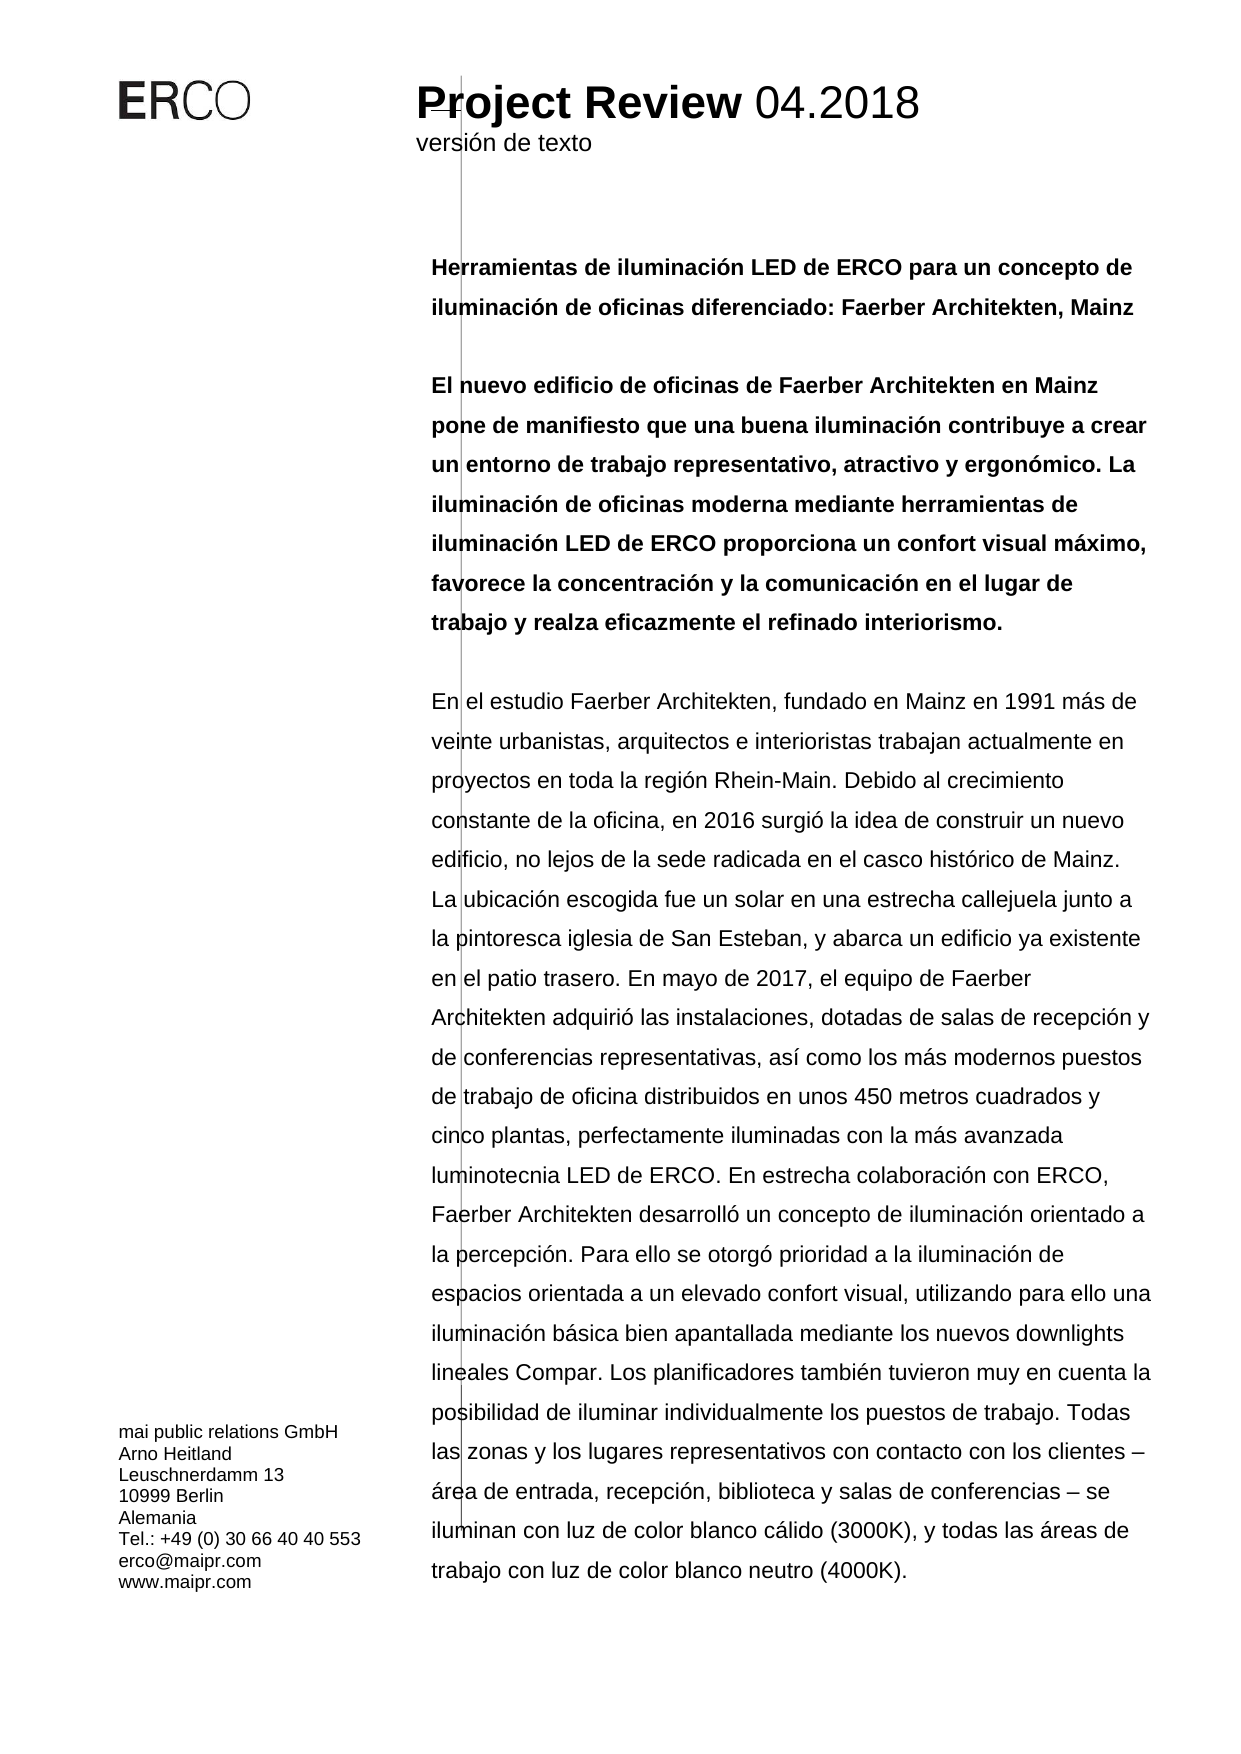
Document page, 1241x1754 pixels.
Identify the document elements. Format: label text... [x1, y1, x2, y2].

text En el estudio Faerber Architekten, fundado en Mainz en 1991 más de veinte urbanistas, arquitectos e interioristas trabajan actualmente en proyectos en toda la región Rhein-Main. Debido al crecimiento constante de la oficina, en 2016 surgió la idea de construir un nuevo edificio, no lejos de la sede radicada en el casco histórico de Mainz. La ubicación escogida fue un solar en una estrecha callejuela junto a la pintoresca iglesia de San Esteban, y abarca un edificio ya existente en el patio trasero. En mayo de 2017, el equipo de Faerber Architekten adquirió las instalaciones, dotadas de salas de recepción y de conferencias representativas, así como los más modernos puestos de trabajo de oficina distribuidos en unos 450 metros cuadrados y cinco plantas, perfectamente iluminadas con la más avanzada luminotecnia LED de ERCO. En estrecha colaboración con ERCO, Faerber Architekten desarrolló un concepto de iluminación orientado a la percepción. Para ello se otorgó prioridad a la iluminación de espacios orientada a un elevado confort visual, utilizando para ello una iluminación básica bien apantallada mediante los nuevos downlights lineales Compar. Los planificadores también tuvieron muy en cuenta la posibilidad de iluminar individualmente los puestos de trabajo. Todas las zonas y los lugares representativos con contacto con los clientes – área de entrada, recepción, biblioteca y salas de conferencias – se iluminan con luz de color blanco cálido (3000K), y todas las áreas de trabajo con luz de color blanco neutro (4000K). [431, 688, 1152, 1583]
text El nuevo edificio de oficinas de Faerber Architekten en Mainz pone de manifiesto que una buena iluminación contribuye a crear un entorno de trabajo representativo, atractivo y ergonómico. La iluminación de oficinas moderna mediante herramientas de iluminación LED de ERCO proporciona un confort visual máximo, favorece la concentración y la comunicación en el lugar de trabajo y realza eficazmente el refinado interiorismo. [431, 372, 1152, 636]
picture [118, 79, 251, 121]
text Herramientas de iluminación LED de ERCO para un concepto de iluminación de oficinas diferenciado: Faerber Architekten, Mainz [431, 254, 1152, 320]
